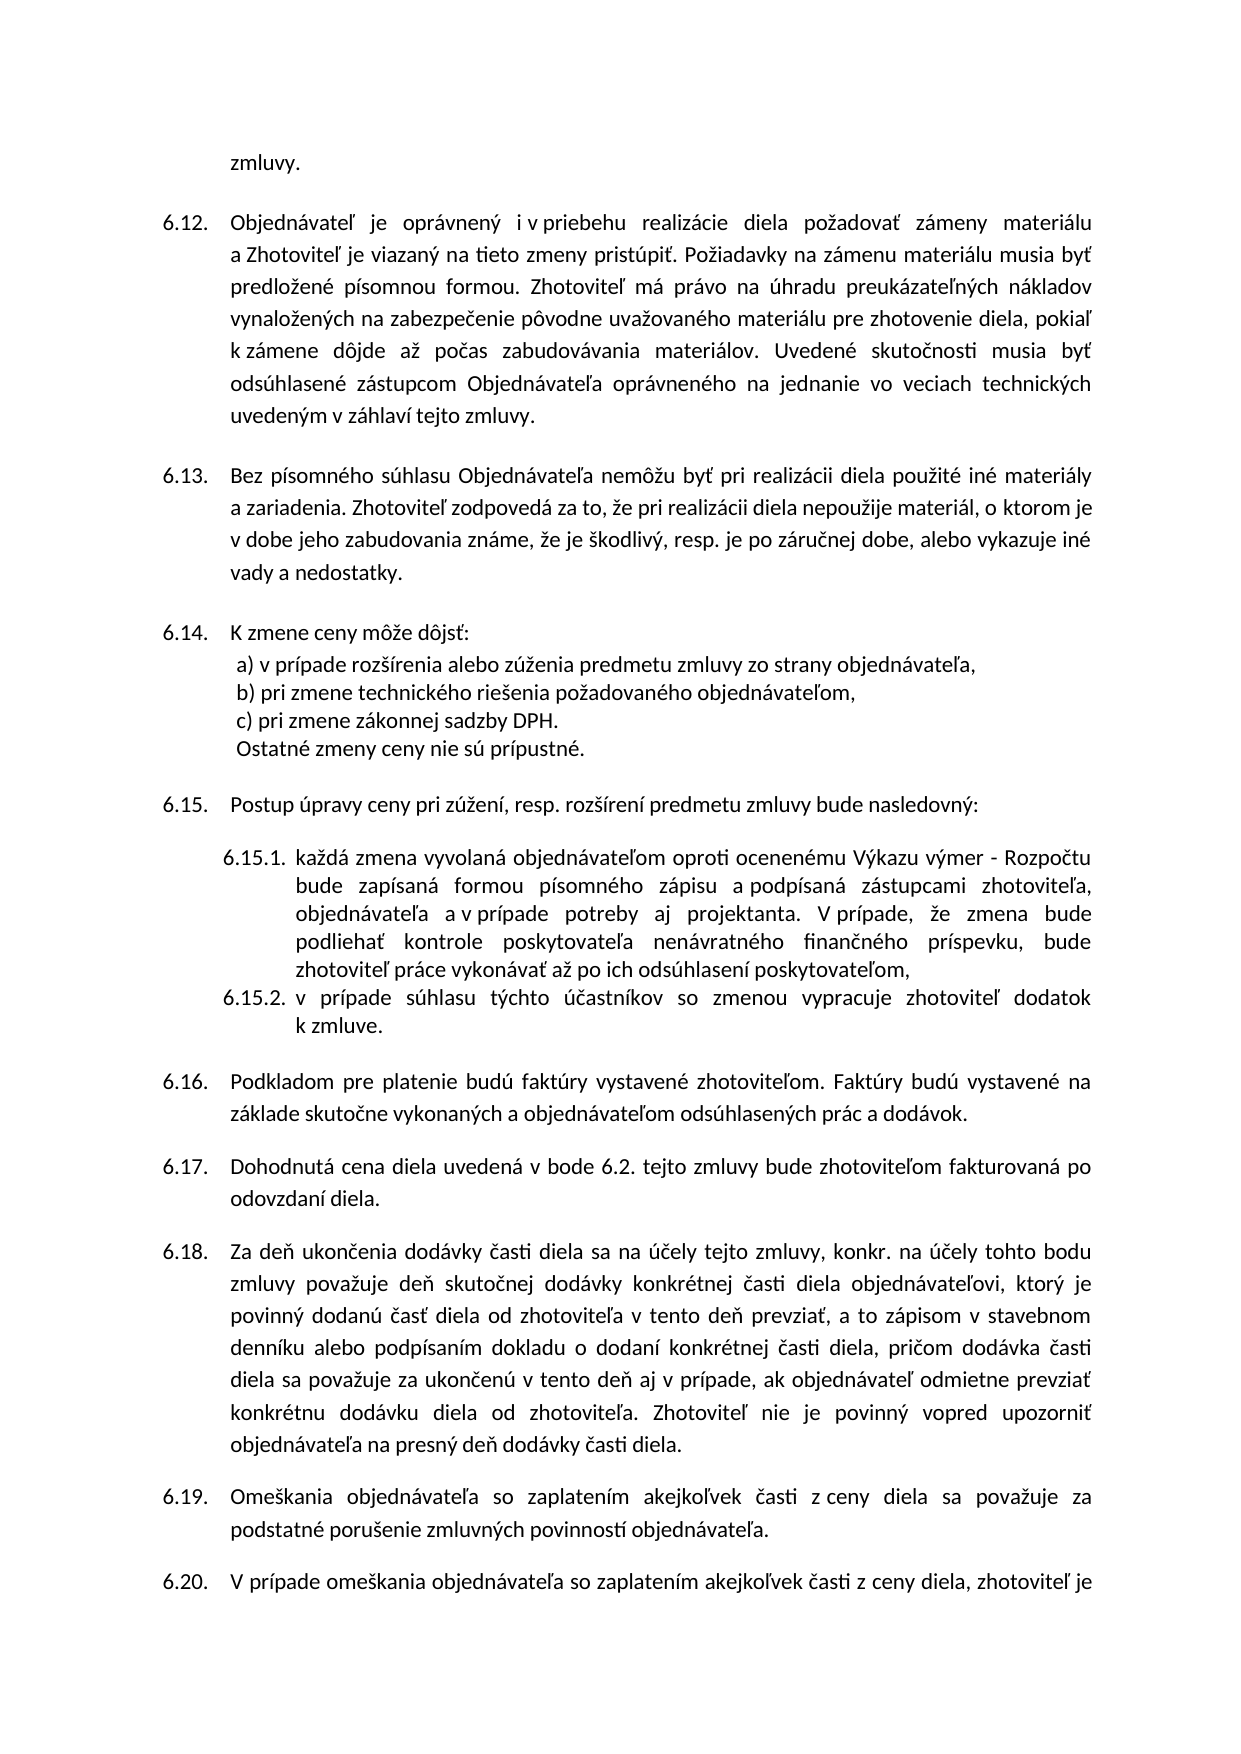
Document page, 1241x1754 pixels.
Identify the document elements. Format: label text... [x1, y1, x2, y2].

text c) pri zmene zákonnej sadzby DPH. [148, 706, 1093, 734]
list v prípade súhlasu týchto účastníkov so zmenou vypracuje zhotoviteľ dodatok k zmluve. [223, 983, 1093, 1039]
list Postup úpravy ceny pri zúžení, resp. rozšírení predmetu zmluvy bude nasledovný: [162, 790, 1093, 818]
list Dohodnutá cena diela uvedená v bode 6.2. tejto zmluvy bude zhotoviteľom fakturovaná po odovzdaní diela. [162, 1152, 1093, 1212]
list Podkladom pre platenie budú faktúry vystavené zhotoviteľom. Faktúry budú vystavené na základe skutočne vykonaných a objednávateľom odsúhlasených prác a dodávok. [162, 1067, 1093, 1128]
list Objednávateľ je oprávnený i v priebehu realizácie diela požadovať zámeny materiálu a Zhotoviteľ je viazaný na tieto zmeny pristúpiť. Požiadavky na zámenu materiálu musia byť predložené písomnou formou. Zhotoviteľ má právo na úhradu preukázateľných nákladov vynaložených na zabezpečenie pôvodne uvažovaného materiálu pre zhotovenie diela, pokiaľ k zámene dôjde až počas zabudovávania materiálov. Uvedené skutočnosti musia byť odsúhlasené zástupcom Objednávateľa oprávneného na jednanie vo veciach technických uvedeným v záhlaví tejto zmluvy. [162, 208, 1093, 429]
text Ostatné zmeny ceny nie sú prípustné. [148, 734, 1093, 762]
text b) pri zmene technického riešenia požadovaného objednávateľom, [148, 678, 1093, 706]
list Za deň ukončenia dodávky časti diela sa na účely tejto zmluvy, konkr. na účely tohto bodu zmluvy považuje deň skutočnej dodávky konkrétnej časti diela objednávateľovi, ktorý je povinný dodanú časť diela od zhotoviteľa v tento deň prevziať, a to zápisom v stavebnom denníku alebo podpísaním dokladu o dodaní konkrétnej časti diela, pričom dodávka časti diela sa považuje za ukončenú v tento deň aj v prípade, ak objednávateľ odmietne prevziať konkrétnu dodávku diela od zhotoviteľa. Zhotoviteľ nie je povinný vopred upozorniť objednávateľa na presný deň dodávky časti diela. [162, 1237, 1093, 1458]
list Bez písomného súhlasu Objednávateľa nemôžu byť pri realizácii diela použité iné materiály a zariadenia. Zhotoviteľ zodpovedá za to, že pri realizácii diela nepoužije materiál, o ktorom je v dobe jeho zabudovania známe, že je škodlivý, resp. je po záručnej dobe, alebo vykazuje iné vady a nedostatky. [162, 461, 1093, 586]
list Omeškania objednávateľa so zaplatením akejkoľvek časti z ceny diela sa považuje za podstatné porušenie zmluvných povinností objednávateľa. [162, 1482, 1093, 1543]
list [162, 1567, 1093, 1595]
text a) v prípade rozšírenia alebo zúženia predmetu zmluvy zo strany objednávateľa, [148, 650, 1093, 678]
list každá zmena vyvolaná objednávateľom oproti ocenenému Výkazu výmer - Rozpočtu bude zapísaná formou písomného zápisu a podpísaná zástupcami zhotoviteľa, objednávateľa a v prípade potreby aj projektanta. V prípade, že zmena bude podliehať kontrole poskytovateľa nenávratného finančného príspevku, bude zhotoviteľ práce vykonávať až po ich odsúhlasení poskytovateľom, [223, 843, 1093, 983]
list K zmene ceny môže dôjsť: [162, 618, 1093, 646]
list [162, 148, 1093, 176]
